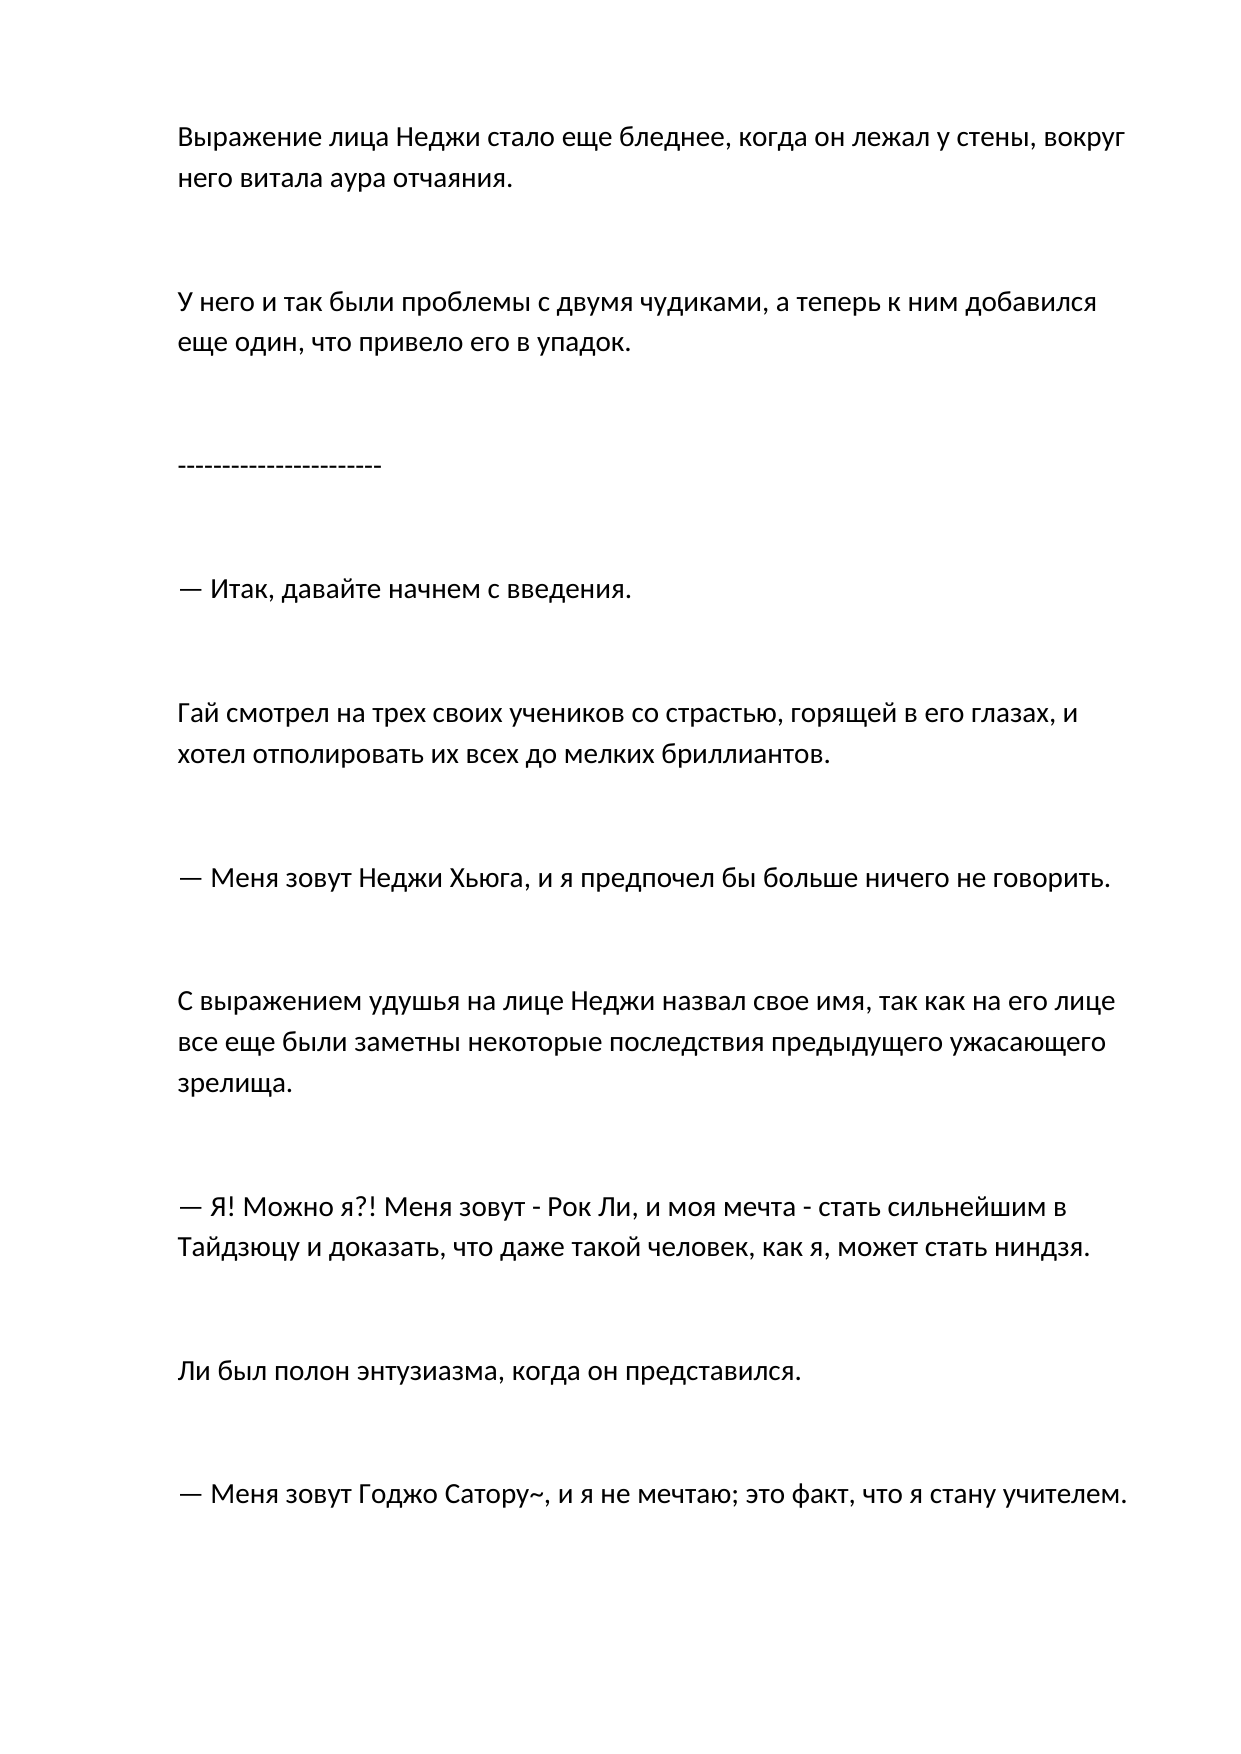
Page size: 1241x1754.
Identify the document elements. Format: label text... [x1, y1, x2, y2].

text — Итак, давайте начнем с введения. [177, 571, 1152, 606]
text Гай смотрел на трех своих учеников со страстью, горящей в его глазах, и хотел отполировать их всех до мелких бриллиантов. [177, 694, 1152, 771]
text У него и так были проблемы с двумя чудиками, а теперь к ним добавился еще один, что привело его в упадок. [177, 283, 1152, 359]
text — Меня зовут Годжо Сатору~, и я не мечтаю; это факт, что я стану учителем. [177, 1476, 1152, 1511]
text ----------------------- [177, 447, 1152, 483]
text — Меня зовут Неджи Хьюга, и я предпочел бы больше ничего не говорить. [177, 859, 1152, 894]
text Ли был полон энтузиазма, когда он представился. [177, 1352, 1152, 1388]
text С выражением удушья на лице Неджи назвал свое имя, так как на его лице все еще были заметны некоторые последствия предыдущего ужасающего зрелища. [177, 982, 1152, 1100]
text — Я! Можно я?! Меня зовут - Рок Ли, и моя мечта - стать сильнейшим в Тайдзюцу и доказать, что даже такой человек, как я, может стать ниндзя. [177, 1188, 1152, 1264]
text Выражение лица Неджи стало еще бледнее, когда он лежал у стены, вокруг него витала аура отчаяния. [177, 118, 1152, 195]
